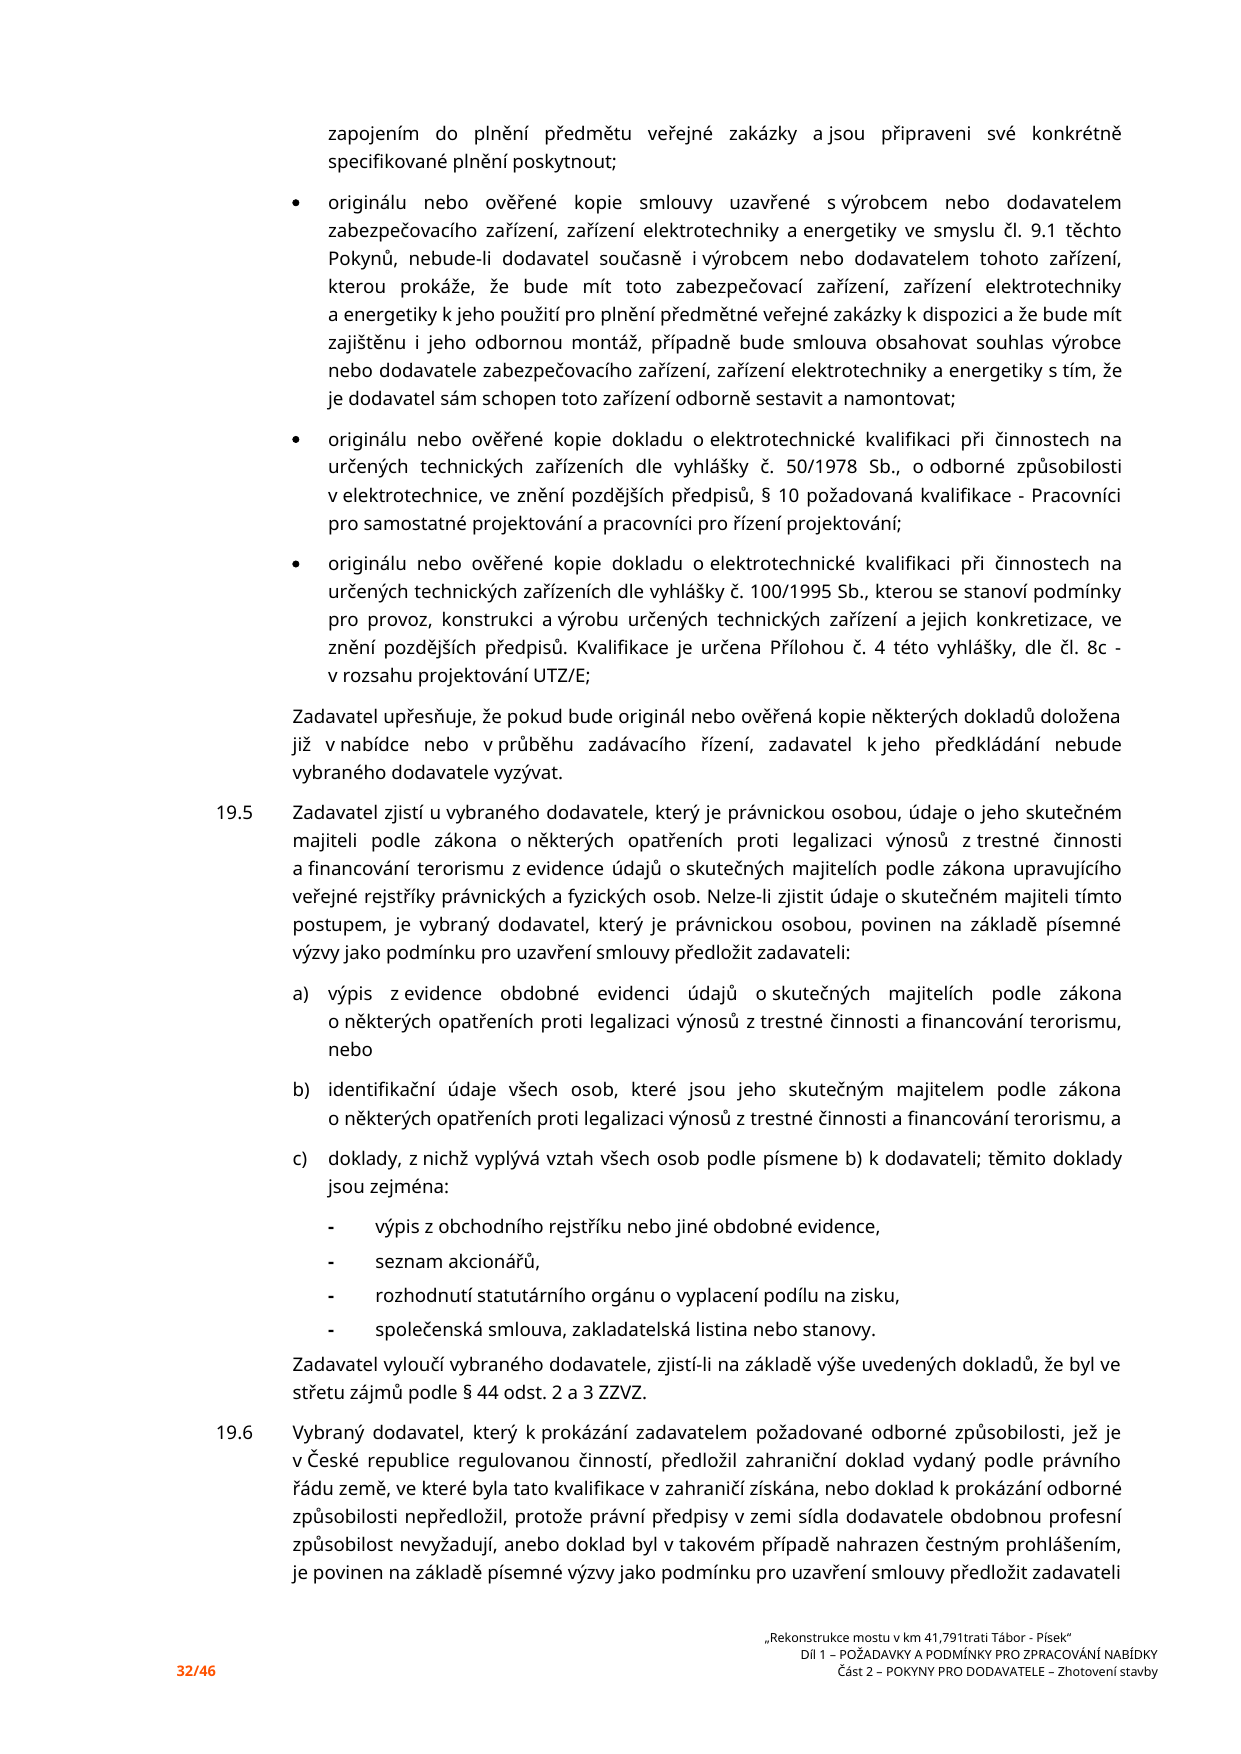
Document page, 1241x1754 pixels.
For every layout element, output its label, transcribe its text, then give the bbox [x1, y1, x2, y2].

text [292, 121, 1122, 174]
text výpis z obchodního rejstříku nebo jiné obdobné evidence, [328, 1214, 1122, 1239]
list identifikační údaje všech osob, které jsou jeho skutečným majitelem podle zákona o některých opatřeních proti legalizaci výnosů z trestné činnosti a financování terorismu, a [292, 1077, 1122, 1130]
text originálu nebo ověřené kopie dokladu o elektrotechnické kvalifikaci při činnostech na určených technických zařízeních dle vyhlášky č. 50/1978 Sb., o odborné způsobilosti v elektrotechnice, ve znění pozdějších předpisů, § 10 požadovaná kvalifikace - Pracovníci pro samostatné projektování a pracovníci pro řízení projektování; [292, 426, 1122, 535]
list výpis z evidence obdobné evidenci údajů o skutečných majitelích podle zákona o některých opatřeních proti legalizaci výnosů z trestné činnosti a financování terorismu, nebo [292, 980, 1122, 1062]
text originálu nebo ověřené kopie dokladu o elektrotechnické kvalifikaci při činnostech na určených technických zařízeních dle vyhlášky č. 100/1995 Sb., kterou se stanoví podmínky pro provoz, konstrukci a výrobu určených technických zařízení a jejich konkretizace, ve znění pozdějších předpisů. Kvalifikace je určena Přílohou č. 4 této vyhlášky, dle čl. 8c - v rozsahu projektování UTZ/E; [292, 550, 1122, 688]
text společenská smlouva, zakladatelská listina nebo stanovy. [328, 1317, 1122, 1342]
text Zadavatel upřesňuje, že pokud bude originál nebo ověřená kopie některých dokladů doložena již v nabídce nebo v průběhu zadávacího řízení, zadavatel k jeho předkládání nebude vybraného dodavatele vyzývat. [292, 703, 1122, 784]
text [216, 1419, 1122, 1585]
text doklady, z nichž vyplývá vztah všech osob podle písmene b) k dodavateli; těmito doklady jsou zejména: [292, 1145, 1122, 1199]
text Zadavatel zjistí u vybraného dodavatele, který je právnickou osobou, údaje o jeho skutečném majiteli podle zákona o některých opatřeních proti legalizaci výnosů z trestné činnosti a financování terorismu z evidence údajů o skutečných majitelích podle zákona upravujícího veřejné rejstříky právnických a fyzických osob. Nelze-li zjistit údaje o skutečném majiteli tímto postupem, je vybraný dodavatel, který je právnickou osobou, povinen na základě písemné výzvy jako podmínku pro uzavření smlouvy předložit zadavateli: [216, 799, 1122, 965]
text seznam akcionářů, [328, 1248, 1122, 1274]
text rozhodnutí statutárního orgánu o vyplacení podílu na zisku, [328, 1282, 1122, 1308]
text originálu nebo ověřené kopie smlouvy uzavřené s výrobcem nebo dodavatelem zabezpečovacího zařízení, zařízení elektrotechniky a energetiky ve smyslu čl. 9.1 těchto Pokynů, nebude-li dodavatel současně i výrobcem nebo dodavatelem tohoto zařízení, kterou prokáže, že bude mít toto zabezpečovací zařízení, zařízení elektrotechniky a energetiky k jeho použití pro plnění předmětné veřejné zakázky k dispozici a že bude mít zajištěnu i jeho odbornou montáž, případně bude smlouva obsahovat souhlas výrobce nebo dodavatele zabezpečovacího zařízení, zařízení elektrotechniky a energetiky s tím, že je dodavatel sám schopen toto zařízení odborně sestavit a namontovat; [292, 189, 1122, 411]
text Zadavatel vyloučí vybraného dodavatele, zjistí-li na základě výše uvedených dokladů, že byl ve střetu zájmů podle § 44 odst. 2 a 3 ZZVZ. [292, 1351, 1122, 1404]
